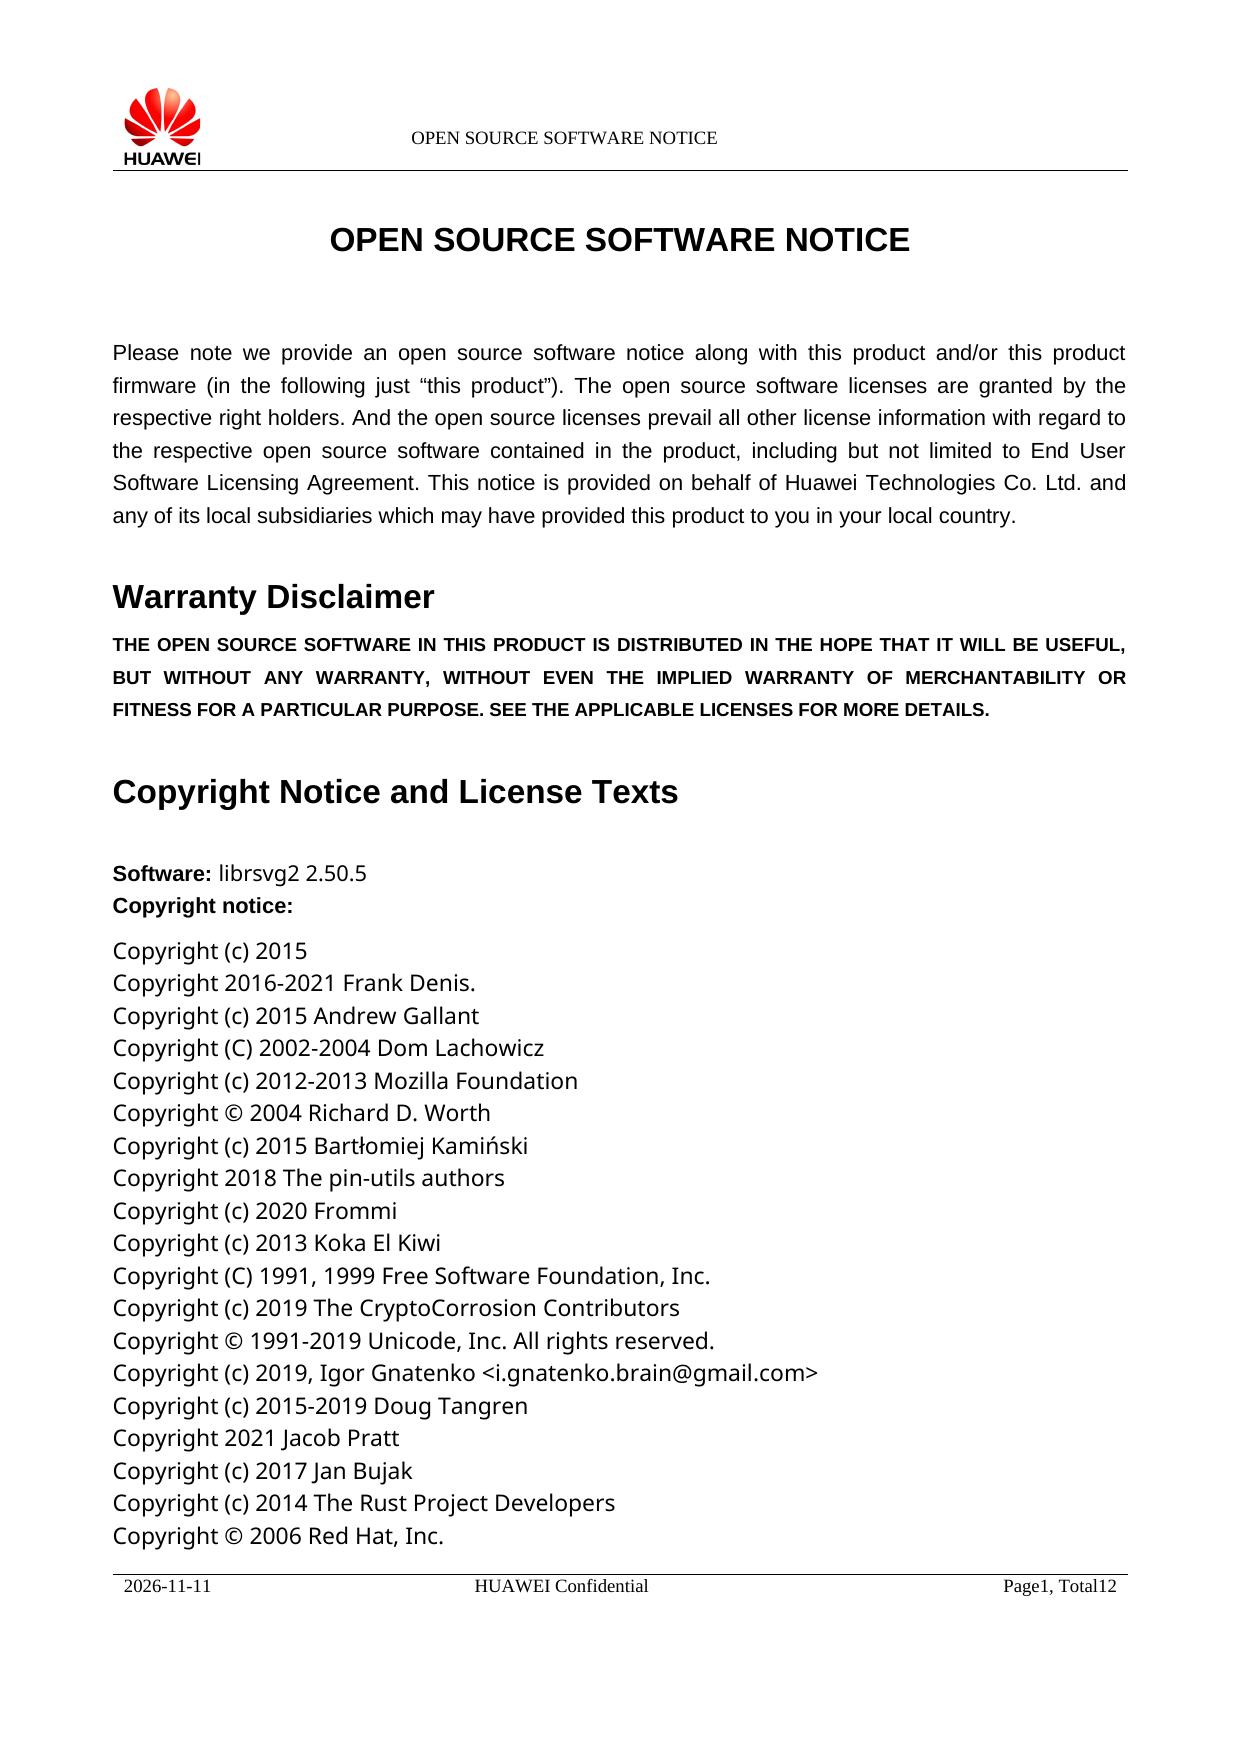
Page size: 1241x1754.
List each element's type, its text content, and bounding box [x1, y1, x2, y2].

picture [124, 88, 201, 165]
text The open source software in this product is distributed in the hope that it will be useful, but WITHOUT ANY WARRANTY, without even the implied warranty of MERCHANTABILITY or FITNESS FOR A PARTICULAR PURPOSE. See the applicable licenses for more details. [112, 629, 1128, 726]
text Warranty Disclaimer [112, 564, 1128, 629]
text Copyright notice: [112, 889, 1128, 921]
title Software: librsvg2 2.50.5 [112, 856, 1128, 889]
text OPEN SOURCE SOFTWARE NOTICE [112, 206, 1128, 271]
text Please note we provide an open source software notice along with this product and/or this product firmware (in the following just “this product”). The open source software licenses are granted by the respective right holders. And the open source licenses prevail all other license information with regard to the respective open source software contained in the product, including but not limited to End User Software Licensing Agreement. This notice is provided on behalf of Huawei Technologies Co. Ltd. and any of its local subsidiaries which may have provided this product to you in your local country. [112, 336, 1128, 531]
text Copyright Notice and License Texts [112, 759, 1128, 824]
